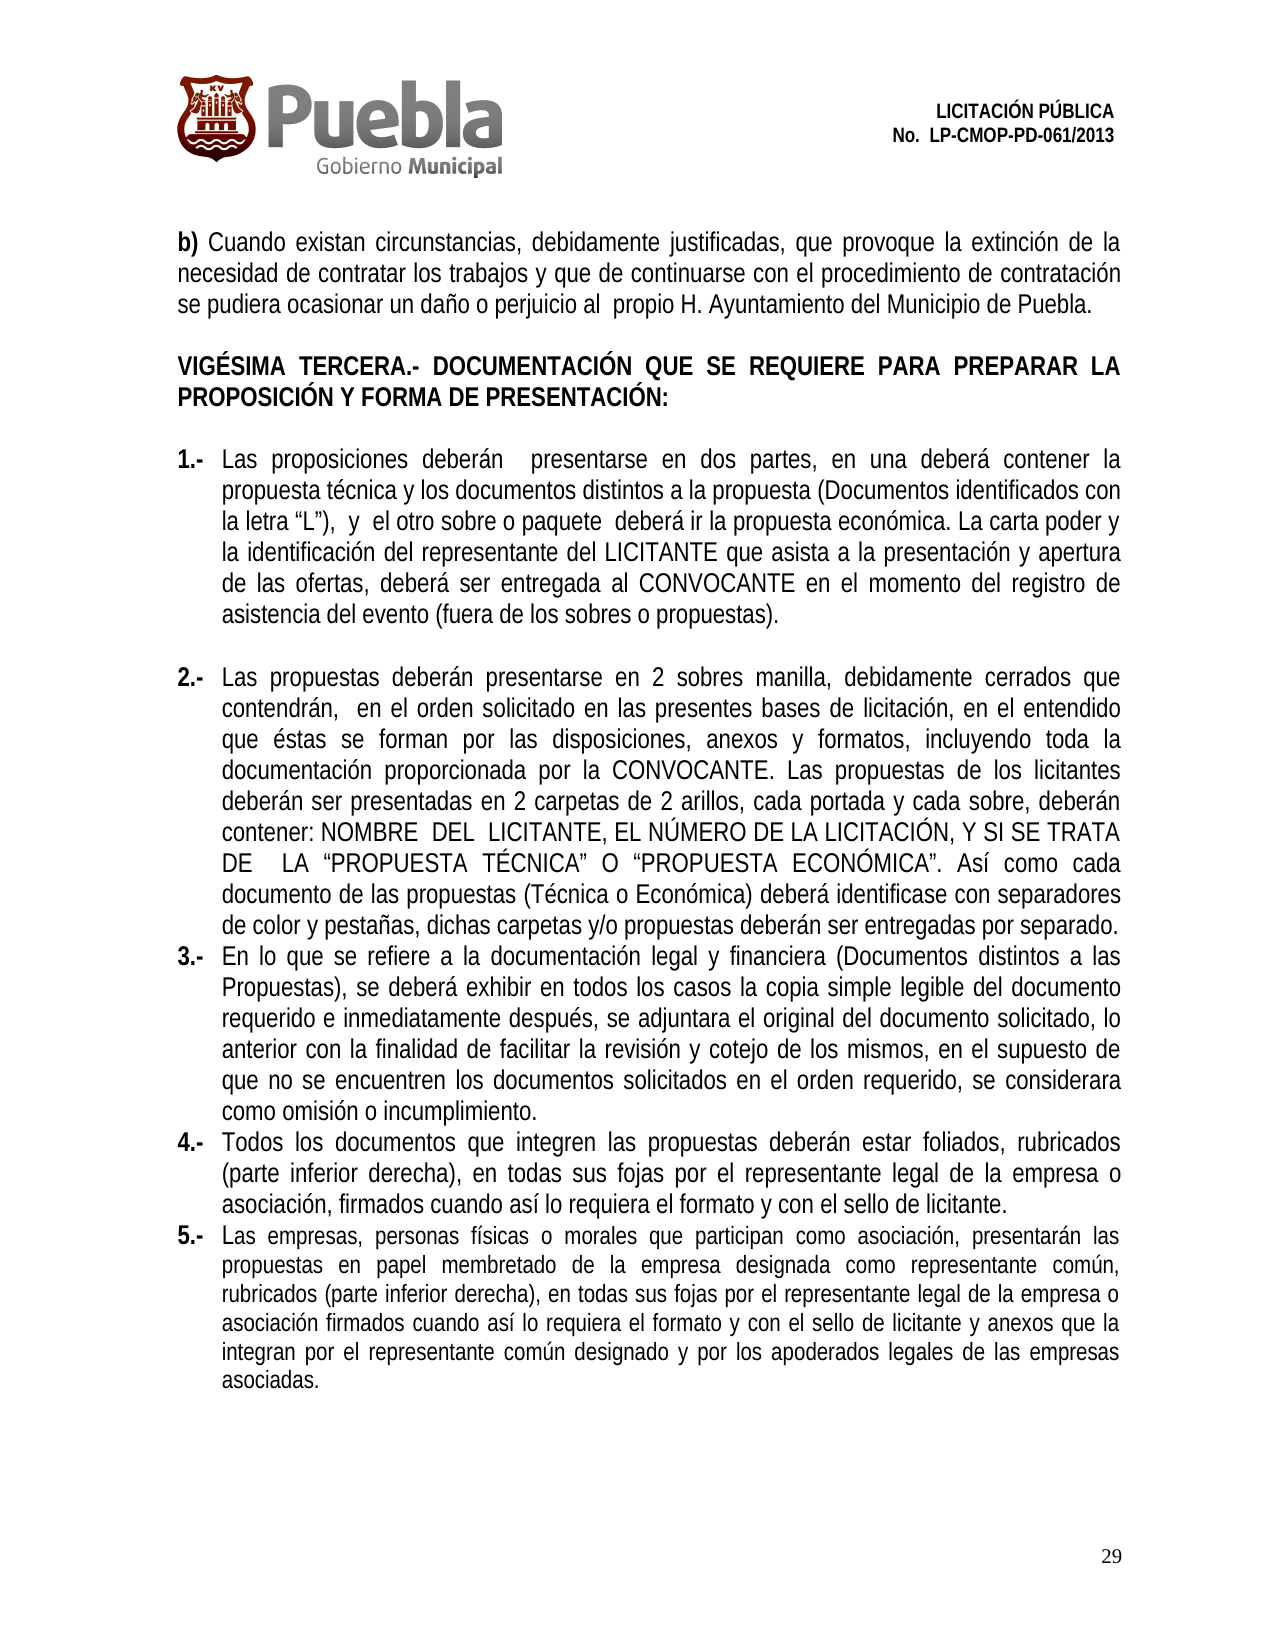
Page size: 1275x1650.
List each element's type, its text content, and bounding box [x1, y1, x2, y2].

text 3.- En lo que se refiere a la documentación legal y financiera (Documentos distintos a las Propuestas), se deberá exhibir en todos los casos la copia simple legible del documento requerido e inmediatamente después, se adjuntara el original del documento solicitado, lo anterior con la finalidad de facilitar la revisión y cotejo de los mismos, en el supuesto de que no se encuentren los documentos solicitados en el orden requerido, se considerara como omisión o incumplimiento. [177, 940, 1122, 1126]
text 2.- Las propuestas deberán presentarse en 2 sobres manilla, debidamente cerrados que contendrán, en el orden solicitado en las presentes bases de licitación, en el entendido que éstas se forman por las disposiciones, anexos y formatos, incluyendo toda la documentación proporcionada por la CONVOCANTE. Las propuestas de los licitantes deberán ser presentadas en 2 carpetas de 2 arillos, cada portada y cada sobre, deberán contener: NOMBRE DEL LICITANTE, EL NÚMERO DE LA LICITACIÓN, Y SI SE TRATA DE LA “PROPUESTA TÉCNICA” O “PROPUESTA ECONÓMICA”. Así como cada documento de las propuestas (Técnica o Económica) deberá identificase con separadores de color y pestañas, dichas carpetas y/o propuestas deberán ser entregadas por separado. [177, 661, 1122, 940]
picture [177, 75, 502, 178]
text 5.- Las empresas, personas físicas o morales que participan como asociación, presentarán las propuestas en papel membretado de la empresa designada como representante común, rubricados (parte inferior derecha), en todas sus fojas por el representante legal de la empresa o asociación firmados cuando así lo requiera el formato y con el sello de licitante y anexos que la integran por el representante común designado y por los apoderados legales de las empresas asociadas. [177, 1219, 1122, 1394]
text VIGÉSIMA TERCERA.- DOCUMENTACIÓN QUE SE REQUIERE PARA PREPARAR LA PROPOSICIÓN Y FORMA DE PRESENTACIÓN: [177, 350, 1122, 412]
text 1.- Las proposiciones deberán presentarse en dos partes, en una deberá contener la propuesta técnica y los documentos distintos a la propuesta (Documentos identificados con la letra “L”), y el otro sobre o paquete deberá ir la propuesta económica. La carta poder y la identificación del representante del LICITANTE que asista a la presentación y apertura de las ofertas, deberá ser entregada al CONVOCANTE en el momento del registro de asistencia del evento (fuera de los sobres o propuestas). [177, 443, 1122, 630]
text b) Cuando existan circunstancias, debidamente justificadas, que provoque la extinción de la necesidad de contratar los trabajos y que de continuarse con el procedimiento de contratación se pudiera ocasionar un daño o perjuicio al propio H. Ayuntamiento del Municipio de Puebla. [177, 226, 1122, 319]
text 4.- Todos los documentos que integren las propuestas deberán estar foliados, rubricados (parte inferior derecha), en todas sus fojas por el representante legal de la empresa o asociación, firmados cuando así lo requiera el formato y con el sello de licitante. [177, 1126, 1122, 1219]
